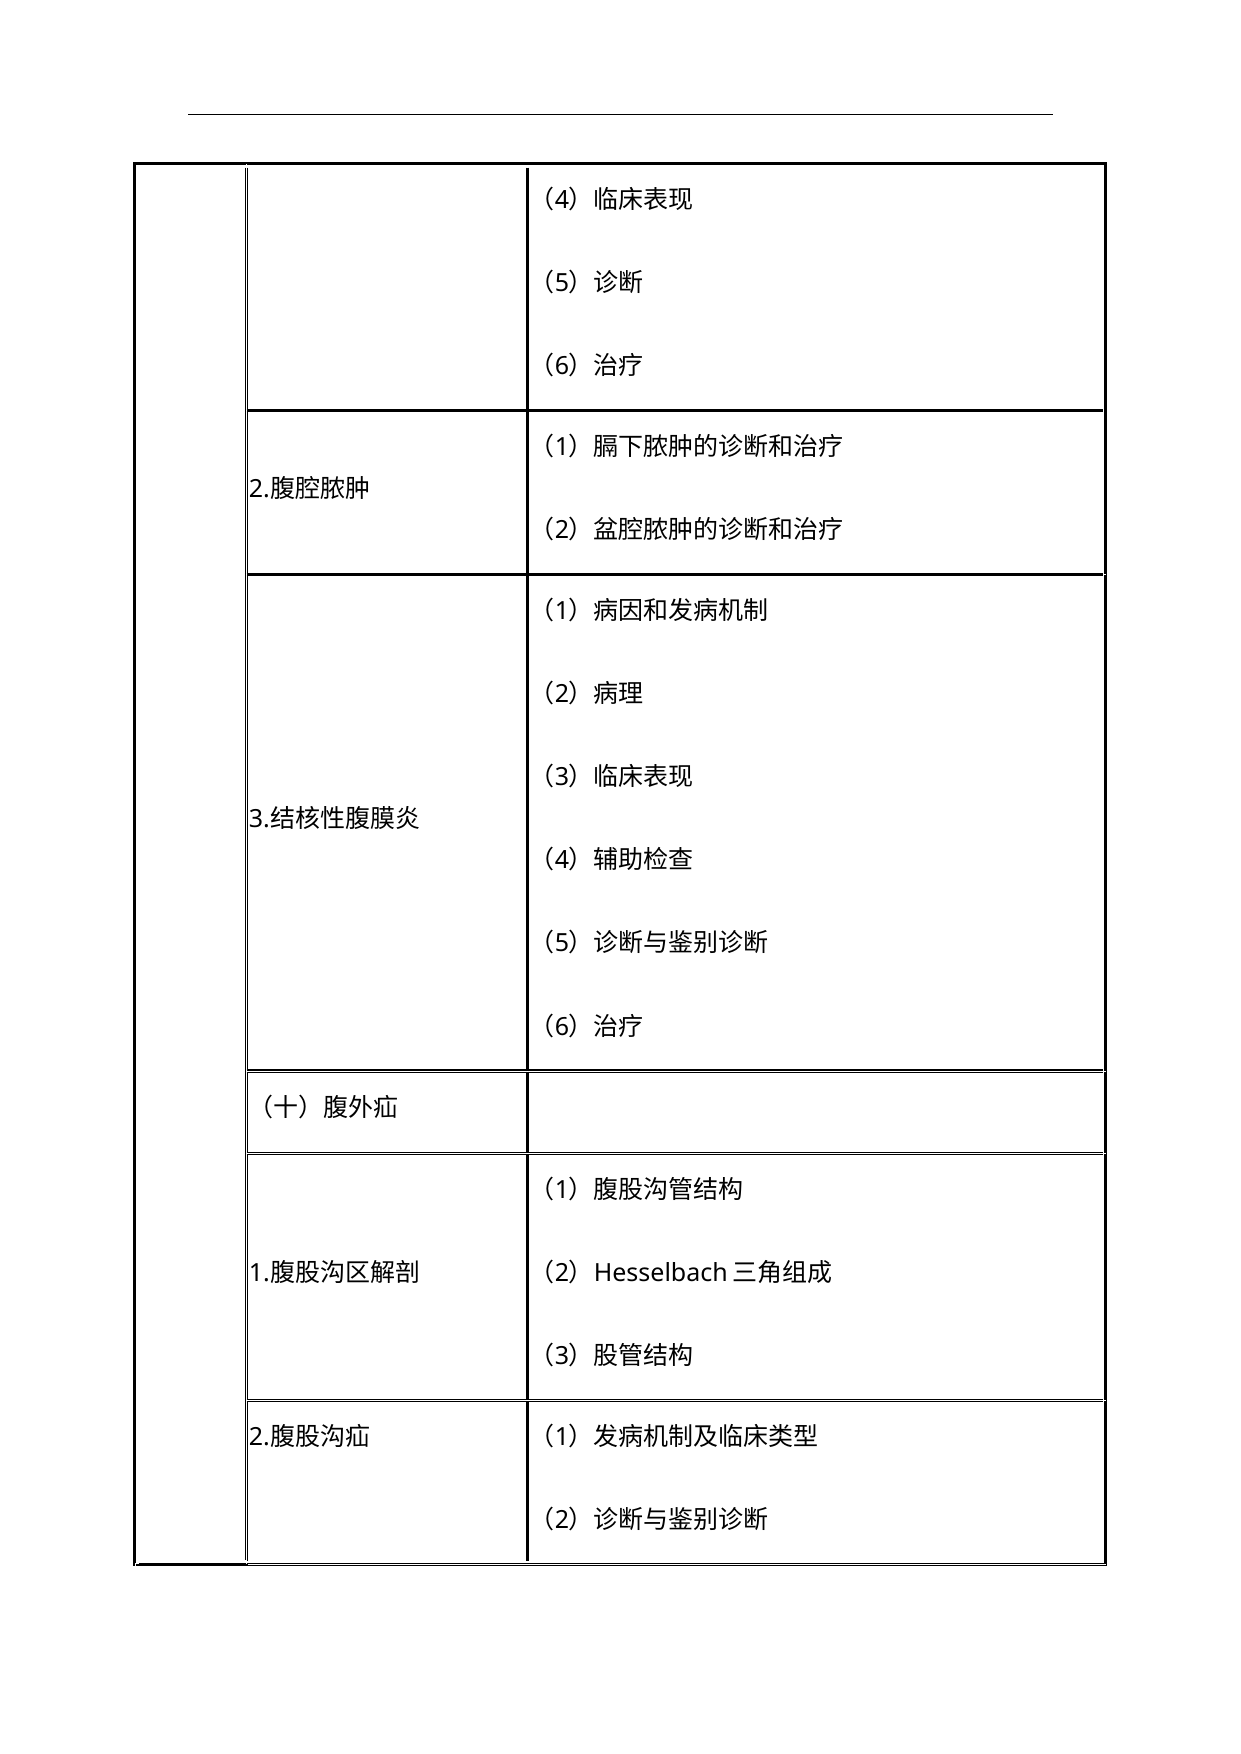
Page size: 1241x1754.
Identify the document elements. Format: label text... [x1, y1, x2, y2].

table_cell （1）腹股沟管结构 （2）Hesselbach三角组成 （3）股管结构 [527, 1152, 1106, 1399]
table_cell （1）膈下脓肿的诊断和治疗 （2）盆腔脓肿的诊断和治疗 [529, 409, 1104, 573]
table_cell 3.结核性腹膜炎 [248, 576, 526, 1069]
table_cell 1.腹股沟区解剖 [248, 1155, 526, 1399]
table_cell [529, 1069, 1105, 1152]
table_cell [527, 1399, 1106, 1562]
table_cell （1）病因和发病机制 （2）病理 （3）临床表现 （4）辅助检查 （5）诊断与鉴别诊断 （6）治疗 [529, 573, 1106, 1069]
table_cell 2.腹腔脓肿 [248, 412, 526, 573]
table_cell 1.急性化脓性腹膜炎 [246, 165, 527, 409]
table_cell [527, 165, 1104, 409]
table_cell 2.腹股沟疝 [246, 1402, 527, 1562]
table_cell （十）腹外疝 [248, 1073, 526, 1152]
